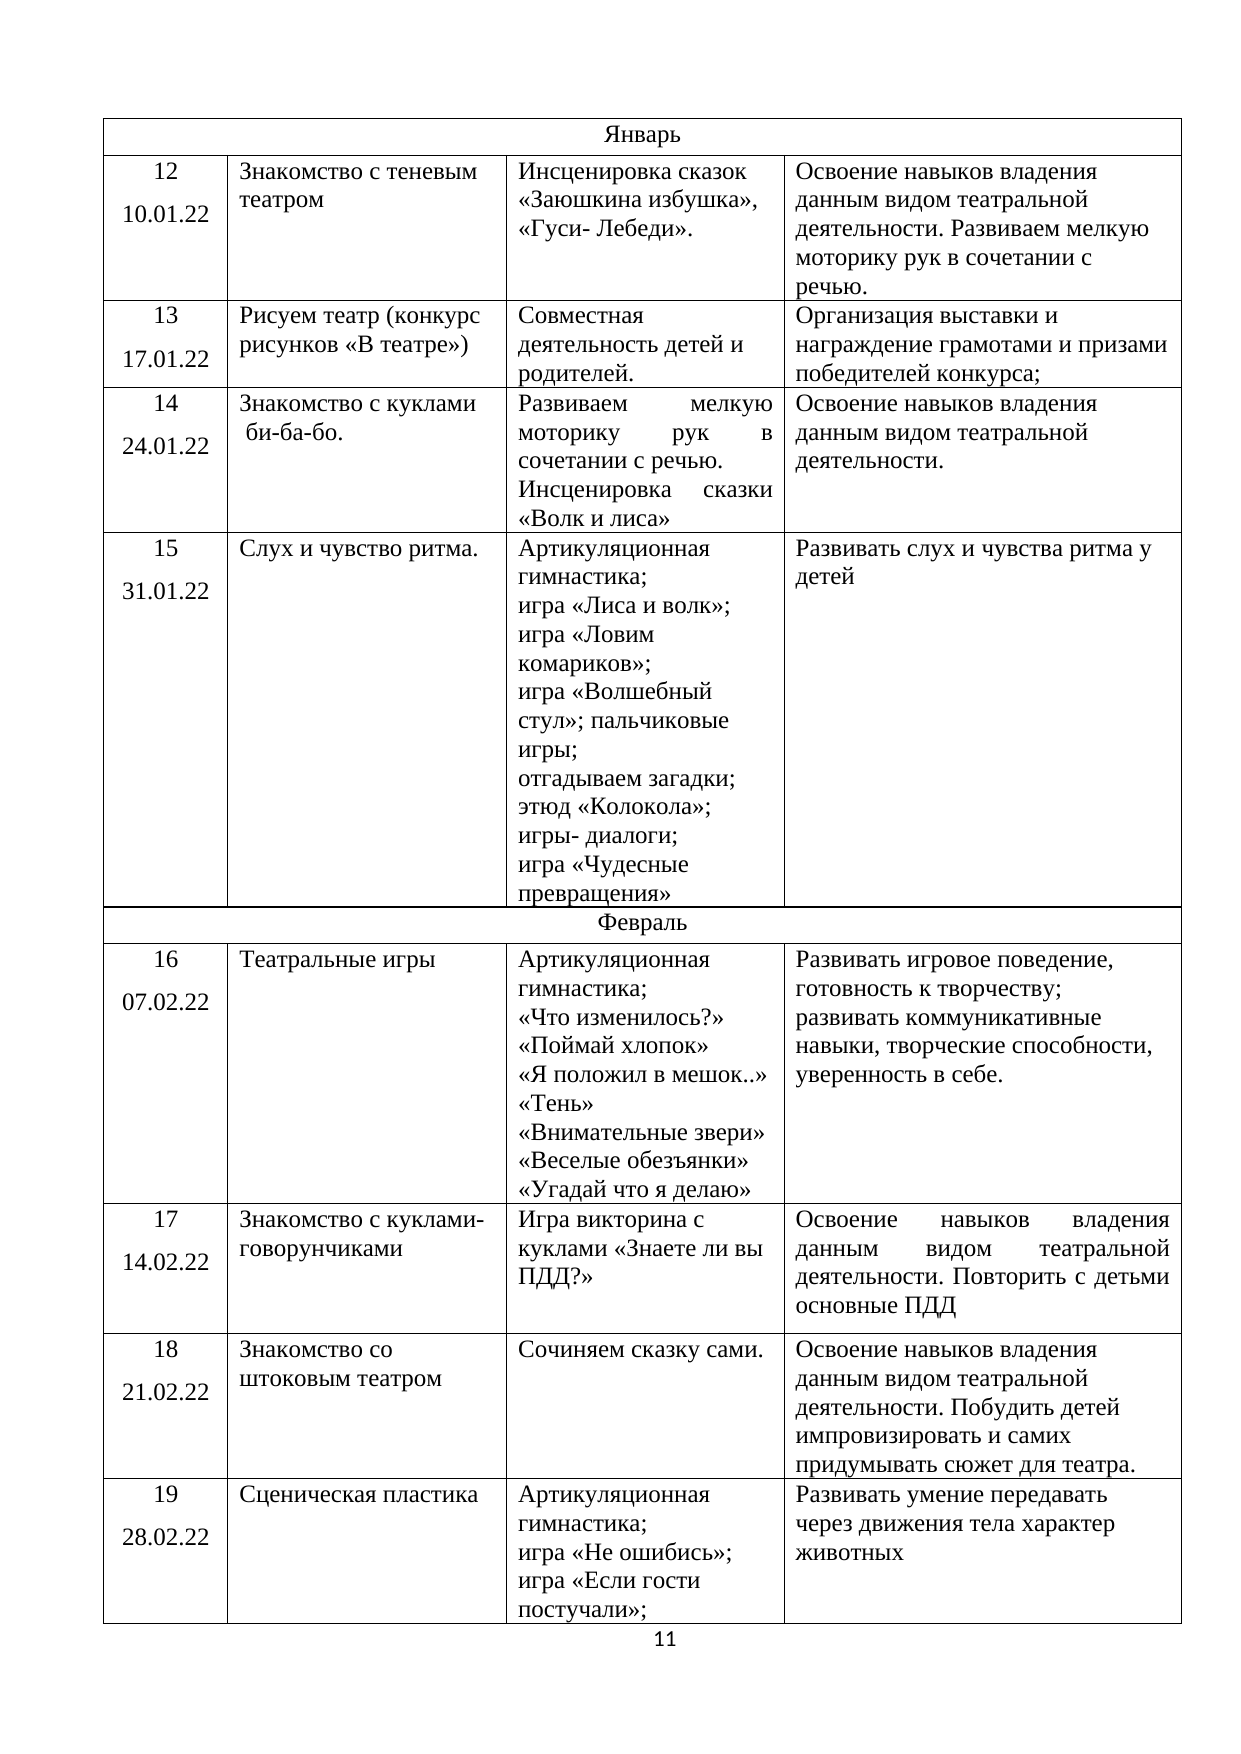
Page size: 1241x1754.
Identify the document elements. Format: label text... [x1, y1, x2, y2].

table_cell Слух и чувство ритма. [228, 533, 506, 906]
table_cell Артикуляционная гимнастика; «Что изменилось?» «Поймай хлопок» «Я положил в мешок..» «Тень» «Внимательные звери» «Веселые обезъянки» «Угадай что я делаю» [507, 944, 784, 1203]
table_cell 13 17.01.22 [104, 301, 227, 387]
table_cell Инсценировка сказок «Заюшкина избушка», «Гуси- Лебеди». [507, 156, 784, 299]
table_cell Освоение навыков владения данным видом театральной деятельности. Развиваем мелкую моторику рук в сочетании с речью. [785, 156, 1181, 299]
table_cell 17 14.02.22 [104, 1204, 227, 1333]
table_cell Театральные игры [228, 944, 506, 1203]
table_cell Знакомство с куклами-говорунчиками [228, 1204, 506, 1333]
table_cell 14 24.01.22 [104, 388, 227, 532]
table_cell Развивать игровое поведение, готовность к творчеству; развивать коммуникативные навыки, творческие способности, уверенность в себе. [785, 944, 1181, 1203]
table_cell Развиваем мелкую моторику рук в сочетании с речью. Инсценировка сказки «Волк и лиса» [507, 388, 784, 532]
table_cell 18 21.02.22 [104, 1334, 227, 1478]
table_cell Игра викторина с куклами «Знаете ли вы ПДД?» [507, 1204, 784, 1333]
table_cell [228, 1479, 506, 1623]
table_cell Совместная деятельность детей и родителей. [507, 301, 784, 387]
table_cell 19 28.02.22 [104, 1479, 227, 1623]
table_cell Освоение навыков владения данным видом театральной деятельности. Повторить с детьми основные ПДД [785, 1204, 1181, 1333]
table_cell Развивать слух и чувства ритма у детей [785, 533, 1181, 906]
table_cell 12 10.01.22 [104, 156, 227, 299]
table_cell 15 31.01.22 [104, 533, 227, 906]
table_cell Организация выставки и награждение грамотами и призами победителей конкурса; [785, 301, 1181, 387]
table_cell Знакомство со штоковым театром [228, 1334, 506, 1478]
table_cell Рисуем театр (конкурс рисунков «В театре») [228, 301, 506, 387]
table_cell Артикуляционная гимнастика; игра «Лиса и волк»; игра «Ловим комариков»; игра «Волшебный стул»; пальчиковые игры; отгадываем загадки; этюд «Колокола»; игры- диалоги; игра «Чудесные превращения» [507, 533, 784, 906]
table_cell Освоение навыков владения данным видом театральной деятельности. [785, 388, 1181, 532]
table_cell Знакомство с теневым театром [228, 156, 506, 299]
table_cell 16 07.02.22 [104, 944, 227, 1203]
table_cell Освоение навыков владения данным видом театральной деятельности. Побудить детей импровизировать и самих придумывать сюжет для театра. [785, 1334, 1181, 1478]
table_cell Сочиняем сказку сами. [507, 1334, 784, 1478]
table_cell Январь [104, 119, 1181, 155]
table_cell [507, 1479, 784, 1623]
table_cell Знакомство с куклами би-ба-бо. [228, 388, 506, 532]
table_cell Февраль [104, 908, 1181, 943]
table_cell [785, 1479, 1181, 1623]
